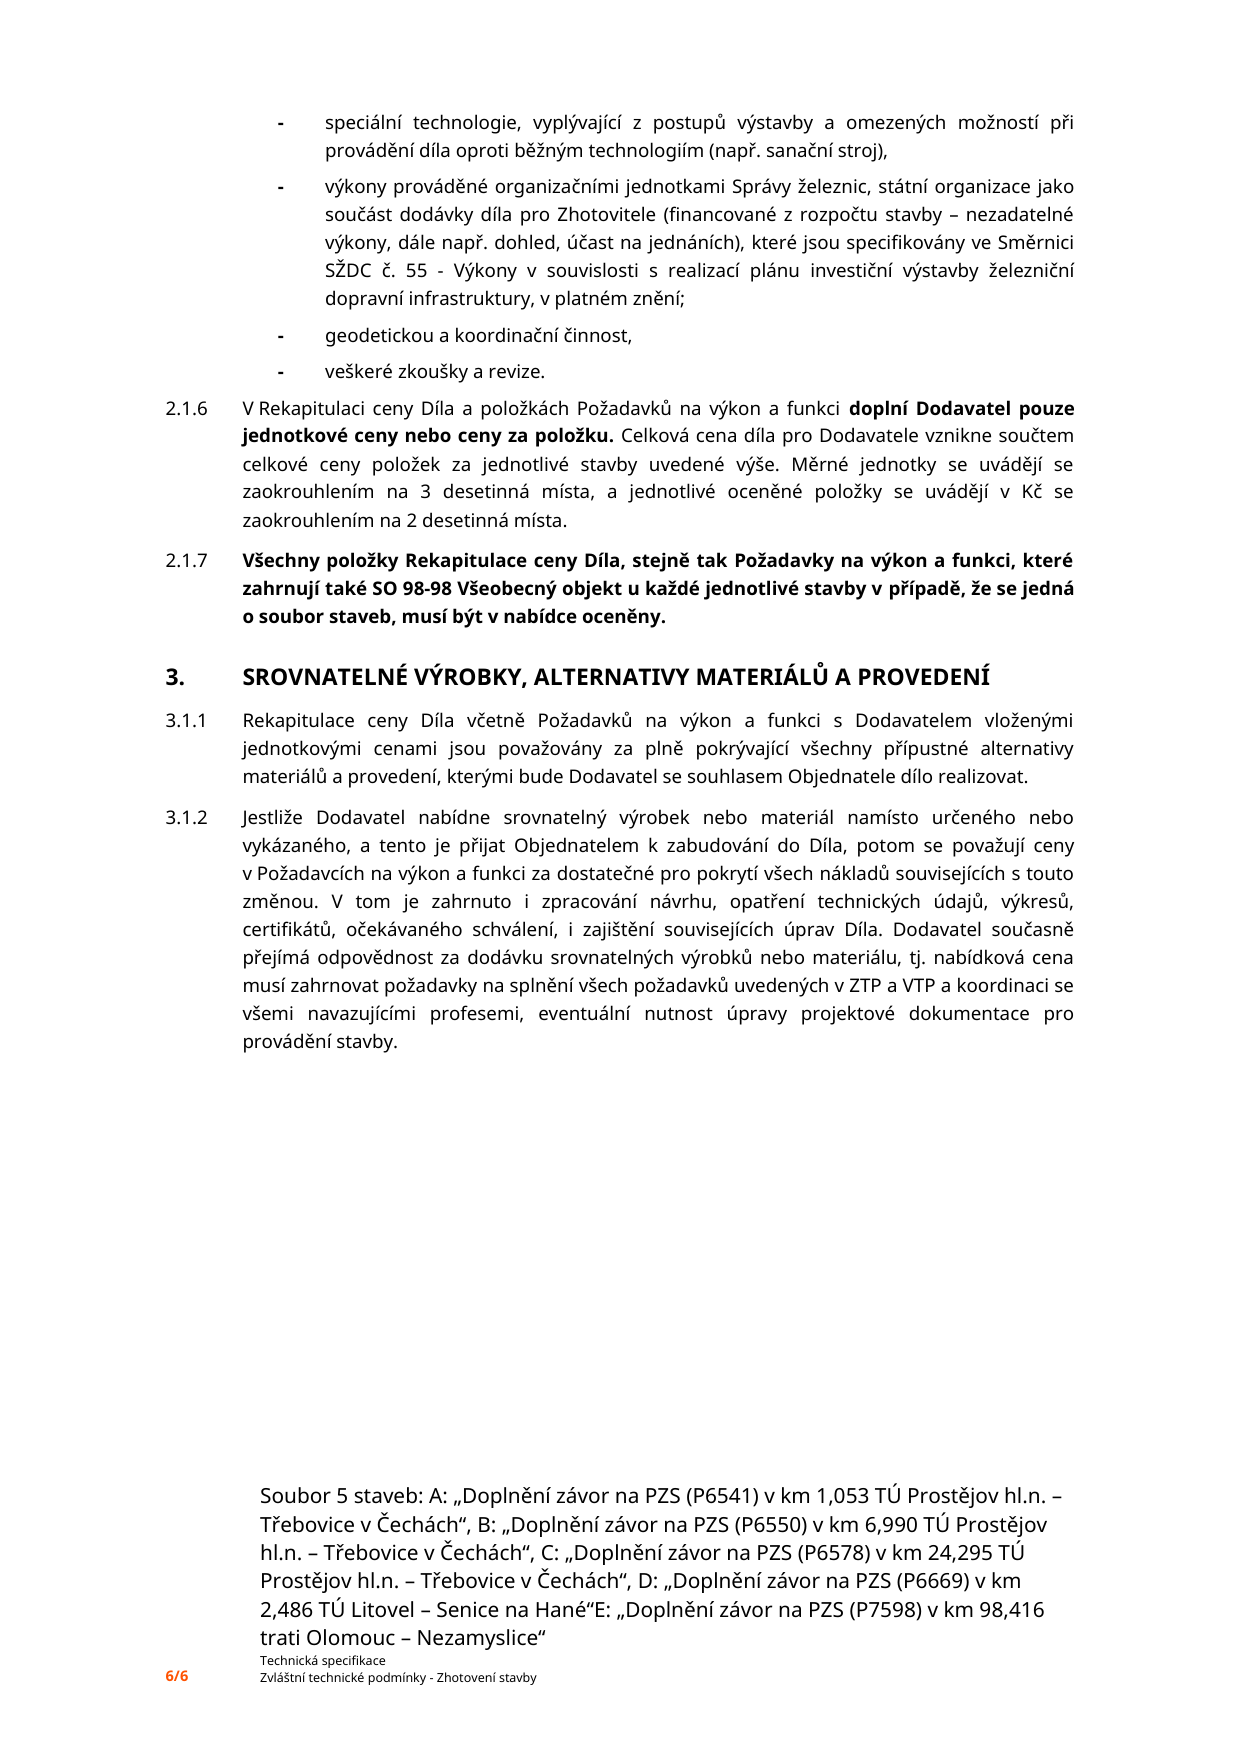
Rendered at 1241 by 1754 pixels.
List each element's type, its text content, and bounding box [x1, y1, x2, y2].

text V Rekapitulaci ceny Díla a položkách Požadavků na výkon a funkci doplní Dodavatel pouze jednotkové ceny nebo ceny za položku. Celková cena díla pro Dodavatele vznikne součtem celkové ceny položek za jednotlivé stavby uvedené výše. Měrné jednotky se uvádějí se zaokrouhlením na 3 desetinná místa, a jednotlivé oceněné položky se uvádějí v Kč se zaokrouhlením na 2 desetinná místa. [165, 395, 1075, 532]
text Rekapitulace ceny Díla včetně Požadavků na výkon a funkci s Dodavatelem vloženými jednotkovými cenami jsou považovány za plně pokrývající všechny přípustné alternativy materiálů a provedení, kterými bude Dodavatel se souhlasem Objednatele dílo realizovat. [165, 707, 1075, 789]
text speciální technologie, vyplývající z postupů výstavby a omezených možností při provádění díla oproti běžným technologiím (např. sanační stroj), [278, 109, 1075, 163]
text výkony prováděné organizačními jednotkami Správy železnic, státní organizace jako součást dodávky díla pro Zhotovitele (financované z rozpočtu stavby – nezadatelné výkony, dále např. dohled, účast na jednáních), které jsou specifikovány ve Směrnici SŽDC č. 55 - Výkony v souvislosti s realizací plánu investiční výstavby železniční dopravní infrastruktury, v platném znění; [278, 174, 1075, 311]
text SROVNATELNÉ VÝROBKY, ALTERNATIVY MATERIÁLŮ A PROVEDENÍ [165, 661, 1075, 692]
text Jestliže Dodavatel nabídne srovnatelný výrobek nebo materiál namísto určeného nebo vykázaného, a tento je přijat Objednatelem k zabudování do Díla, potom se považují ceny v Požadavcích na výkon a funkci za dostatečné pro pokrytí všech nákladů souvisejících s touto změnou. V tom je zahrnuto i zpracování návrhu, opatření technických údajů, výkresů, certifikátů, očekávaného schválení, i zajištění souvisejících úprav Díla. Dodavatel současně přejímá odpovědnost za dodávku srovnatelných výrobků nebo materiálu, tj. nabídková cena musí zahrnovat požadavky na splnění všech požadavků uvedených v ZTP a VTP a koordinaci se všemi navazujícími profesemi, eventuální nutnost úpravy projektové dokumentace pro provádění stavby. [165, 804, 1075, 1054]
text geodetickou a koordinační činnost, [278, 322, 1075, 348]
text veškeré zkoušky a revize. [278, 358, 1075, 384]
text Všechny položky Rekapitulace ceny Díla, stejně tak Požadavky na výkon a funkci, které zahrnují také SO 98-98 Všeobecný objekt u každé jednotlivé stavby v případě, že se jedná o soubor staveb, musí být v nabídce oceněny. [165, 547, 1075, 629]
